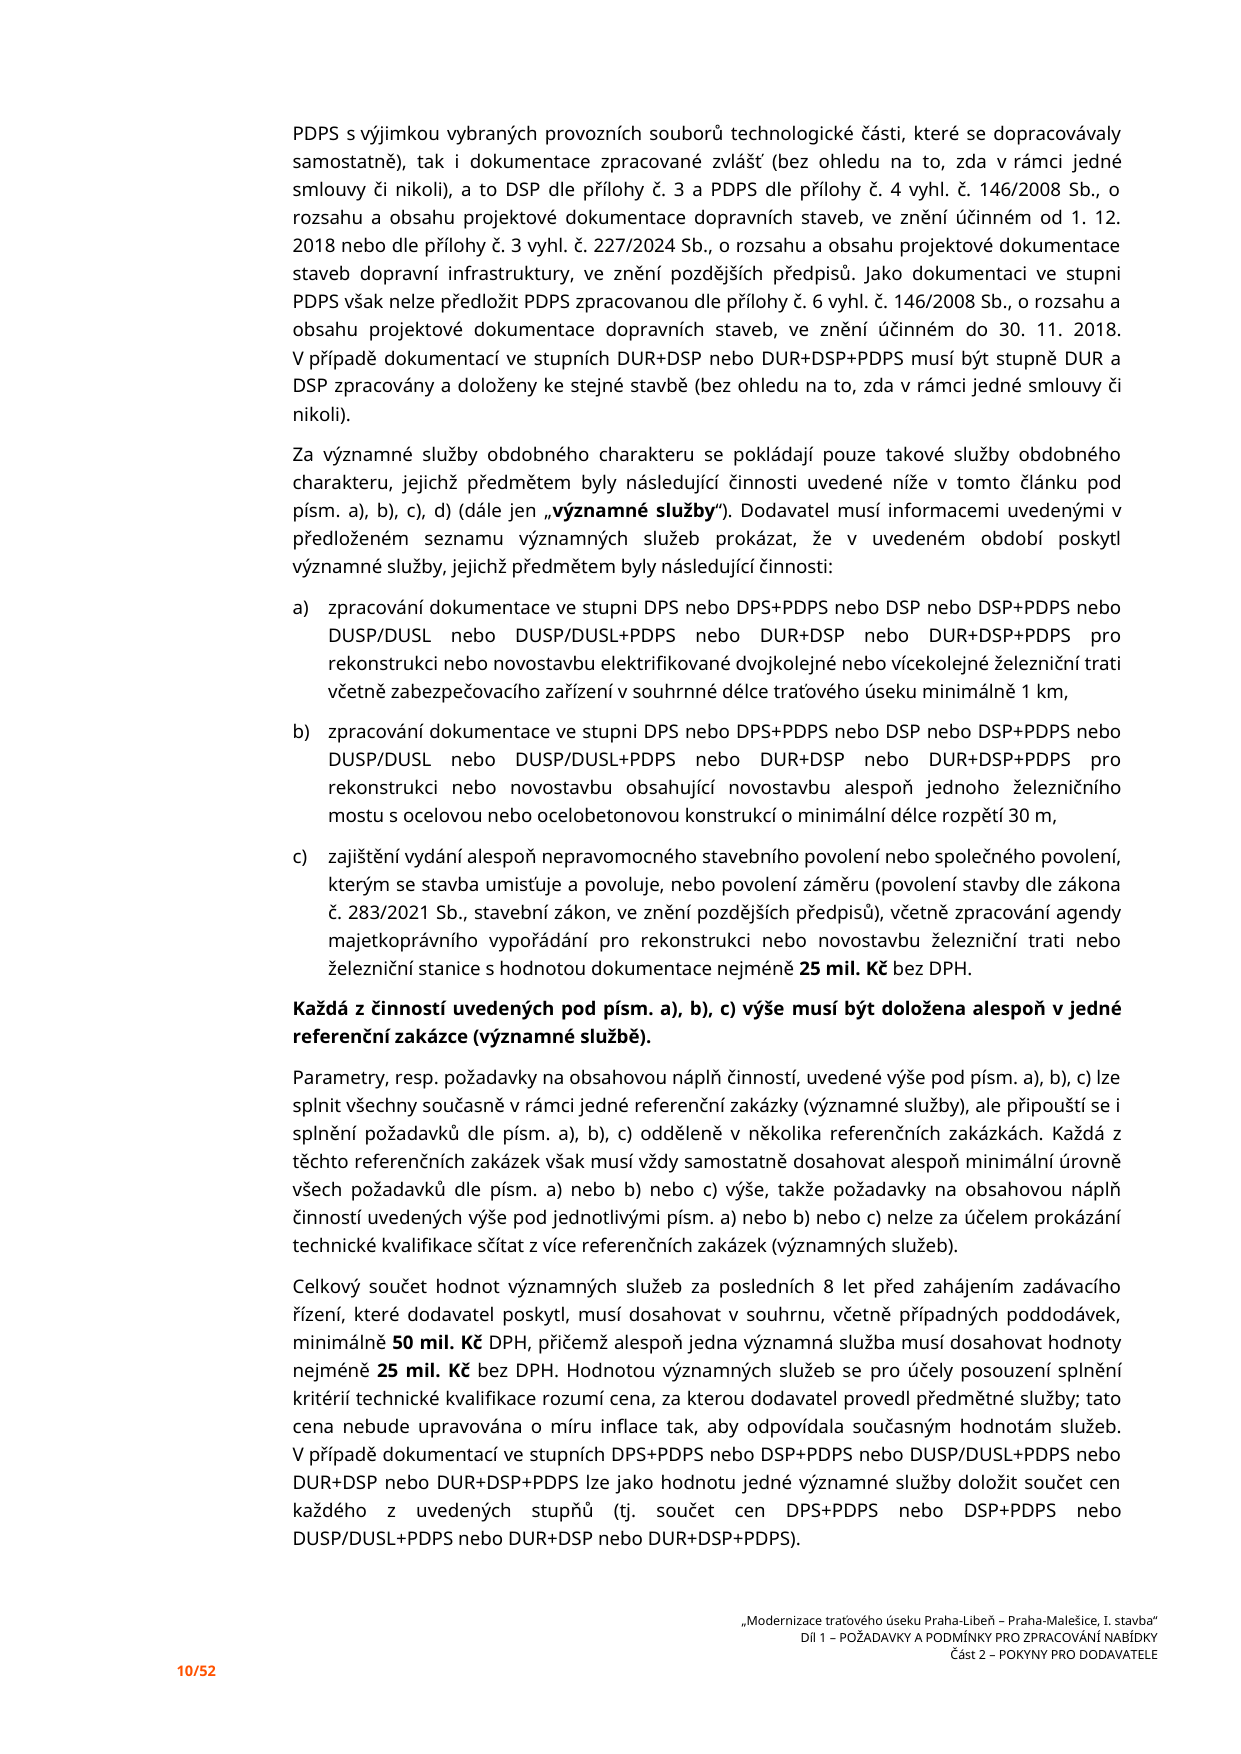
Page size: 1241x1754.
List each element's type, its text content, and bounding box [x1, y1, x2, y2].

list zajištění vydání alespoň nepravomocného stavebního povolení nebo společného povolení, kterým se stavba umisťuje a povoluje, nebo povolení záměru (povolení stavby dle zákona č. 283/2021 Sb., stavební zákon, ve znění pozdějších předpisů), včetně zpracování agendy majetkoprávního vypořádání pro rekonstrukci nebo novostavbu železniční trati nebo železniční stanice s hodnotou dokumentace nejméně 25 mil. Kč bez DPH. [292, 843, 1122, 981]
text Parametry, resp. požadavky na obsahovou náplň činností, uvedené výše pod písm. a), b), c) lze splnit všechny současně v rámci jedné referenční zakázky (významné služby), ale připouští se i splnění požadavků dle písm. a), b), c) odděleně v několika referenčních zakázkách. Každá z těchto referenčních zakázek však musí vždy samostatně dosahovat alespoň minimální úrovně všech požadavků dle písm. a) nebo b) nebo c) výše, takže požadavky na obsahovou náplň činností uvedených výše pod jednotlivými písm. a) nebo b) nebo c) nelze za účelem prokázání technické kvalifikace sčítat z více referenčních zakázek (významných služeb). [292, 1064, 1122, 1258]
list zpracování dokumentace ve stupni DPS nebo DPS+PDPS nebo DSP nebo DSP+PDPS nebo DUSP/DUSL nebo DUSP/DUSL+PDPS nebo DUR+DSP nebo DUR+DSP+PDPS pro rekonstrukci nebo novostavbu obsahující novostavbu alespoň jednoho železničního mostu s ocelovou nebo ocelobetonovou konstrukcí o minimální délce rozpětí 30 m, [292, 718, 1122, 828]
text Každá z činností uvedených pod písm. a), b), c) výše musí být doložena alespoň v jedné referenční zakázce (významné službě). [292, 996, 1122, 1049]
list zpracování dokumentace ve stupni DPS nebo DPS+PDPS nebo DSP nebo DSP+PDPS nebo DUSP/DUSL nebo DUSP/DUSL+PDPS nebo DUR+DSP nebo DUR+DSP+PDPS pro rekonstrukci nebo novostavbu elektrifikované dvojkolejné nebo vícekolejné železniční trati včetně zabezpečovacího zařízení v souhrnné délce traťového úseku minimálně 1 km, [292, 594, 1122, 703]
text Za významné služby obdobného charakteru se pokládají pouze takové služby obdobného charakteru, jejichž předmětem byly následující činnosti uvedené níže v tomto článku pod písm. a), b), c), d) (dále jen „významné služby“). Dodavatel musí informacemi uvedenými v předloženém seznamu významných služeb prokázat, že v uvedeném období poskytl významné služby, jejichž předmětem byly následující činnosti: [292, 441, 1122, 579]
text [292, 121, 1122, 426]
text Celkový součet hodnot významných služeb za posledních 8 let před zahájením zadávacího řízení, které dodavatel poskytl, musí dosahovat v souhrnu, včetně případných poddodávek, minimálně 50 mil. Kč DPH, přičemž alespoň jedna významná služba musí dosahovat hodnoty nejméně 25 mil. Kč bez DPH. Hodnotou významných služeb se pro účely posouzení splnění kritérií technické kvalifikace rozumí cena, za kterou dodavatel provedl předmětné služby; tato cena nebude upravována o míru inflace tak, aby odpovídala současným hodnotám služeb. V případě dokumentací ve stupních DPS+PDPS nebo DSP+PDPS nebo DUSP/DUSL+PDPS nebo DUR+DSP nebo DUR+DSP+PDPS lze jako hodnotu jedné významné služby doložit součet cen každého z uvedených stupňů (tj. součet cen DPS+PDPS nebo DSP+PDPS nebo DUSP/DUSL+PDPS nebo DUR+DSP nebo DUR+DSP+PDPS). [292, 1273, 1122, 1551]
